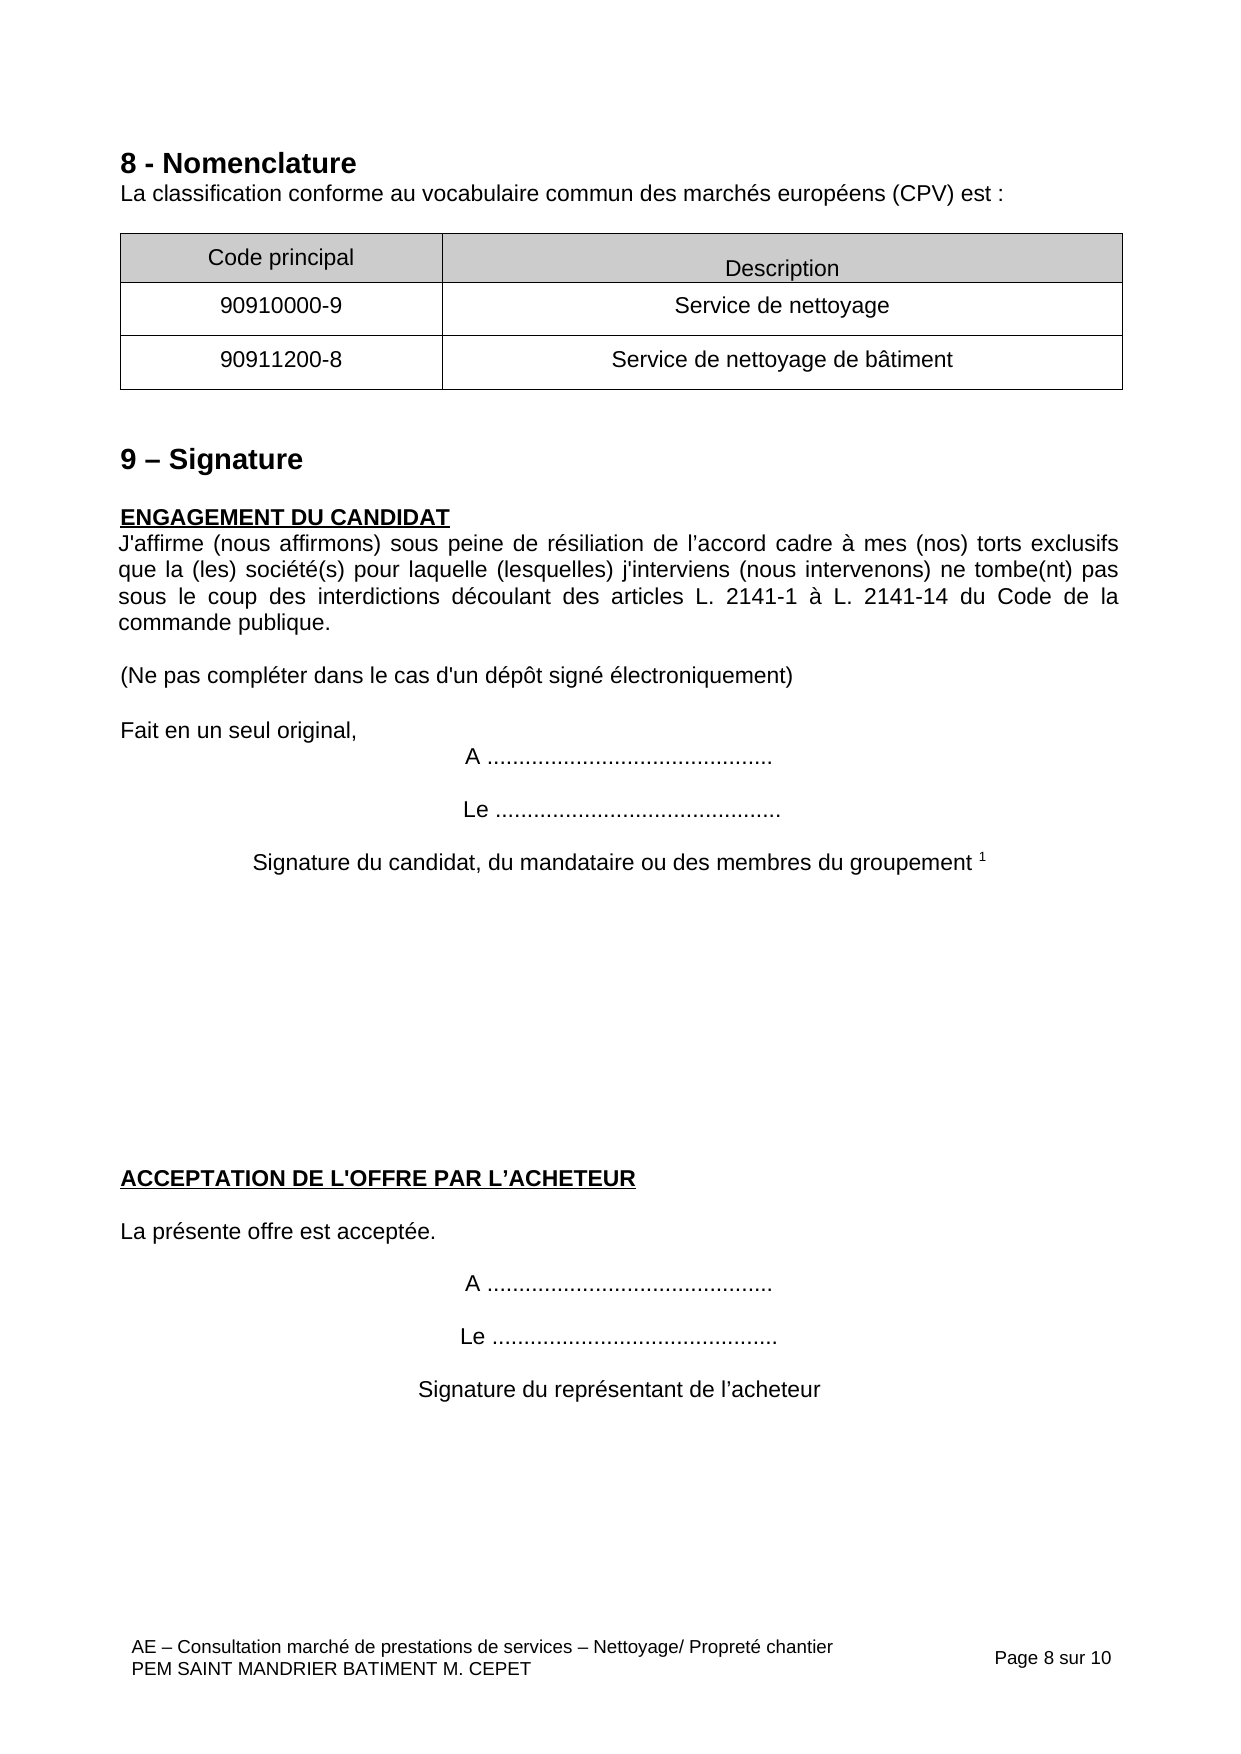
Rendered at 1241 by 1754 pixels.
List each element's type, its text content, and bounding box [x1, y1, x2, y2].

text J'affirme (nous affirmons) sous peine de résiliation de l’accord cadre à mes (nos) torts exclusifs que la (les) société(s) pour laquelle (lesquelles) j'interviens (nous intervenons) ne tombe(nt) pas sous le coup des interdictions découlant des articles L. 2141-1 à L. 2141-14 du Code de la commande publique. [118, 531, 1120, 636]
table_cell 90911200-8 [121, 336, 442, 389]
text Le ............................................. [120, 1323, 1118, 1350]
text Fait en un seul original, [120, 717, 1120, 744]
text Signature du candidat, du mandataire ou des membres du groupement 1 [120, 849, 1118, 876]
text ENGAGEMENT DU CANDIDAT [120, 504, 1120, 531]
table_header Code principal [121, 234, 442, 282]
subtitle 8 - Nomenclature [120, 147, 1120, 180]
text La présente offre est acceptée. [120, 1218, 1120, 1244]
table_header Description [443, 234, 1122, 282]
text Signature du représentant de l’acheteur [120, 1376, 1118, 1403]
table_cell 90910000-9 [121, 283, 442, 335]
table_cell Service de nettoyage [443, 283, 1122, 335]
text Le ............................................. [120, 796, 1118, 823]
subtitle 9 – Signature [120, 442, 1120, 475]
text La classification conforme au vocabulaire commun des marchés européens (CPV) est : [120, 180, 1120, 206]
text ACCEPTATION DE L'OFFRE PAR L’ACHETEUR [120, 1165, 1120, 1192]
table_cell Service de nettoyage de bâtiment [443, 336, 1122, 389]
text A ............................................. [120, 1271, 1118, 1297]
text A ............................................. [120, 744, 1118, 770]
text (Ne pas compléter dans le cas d'un dépôt signé électroniquement) [120, 662, 1120, 689]
